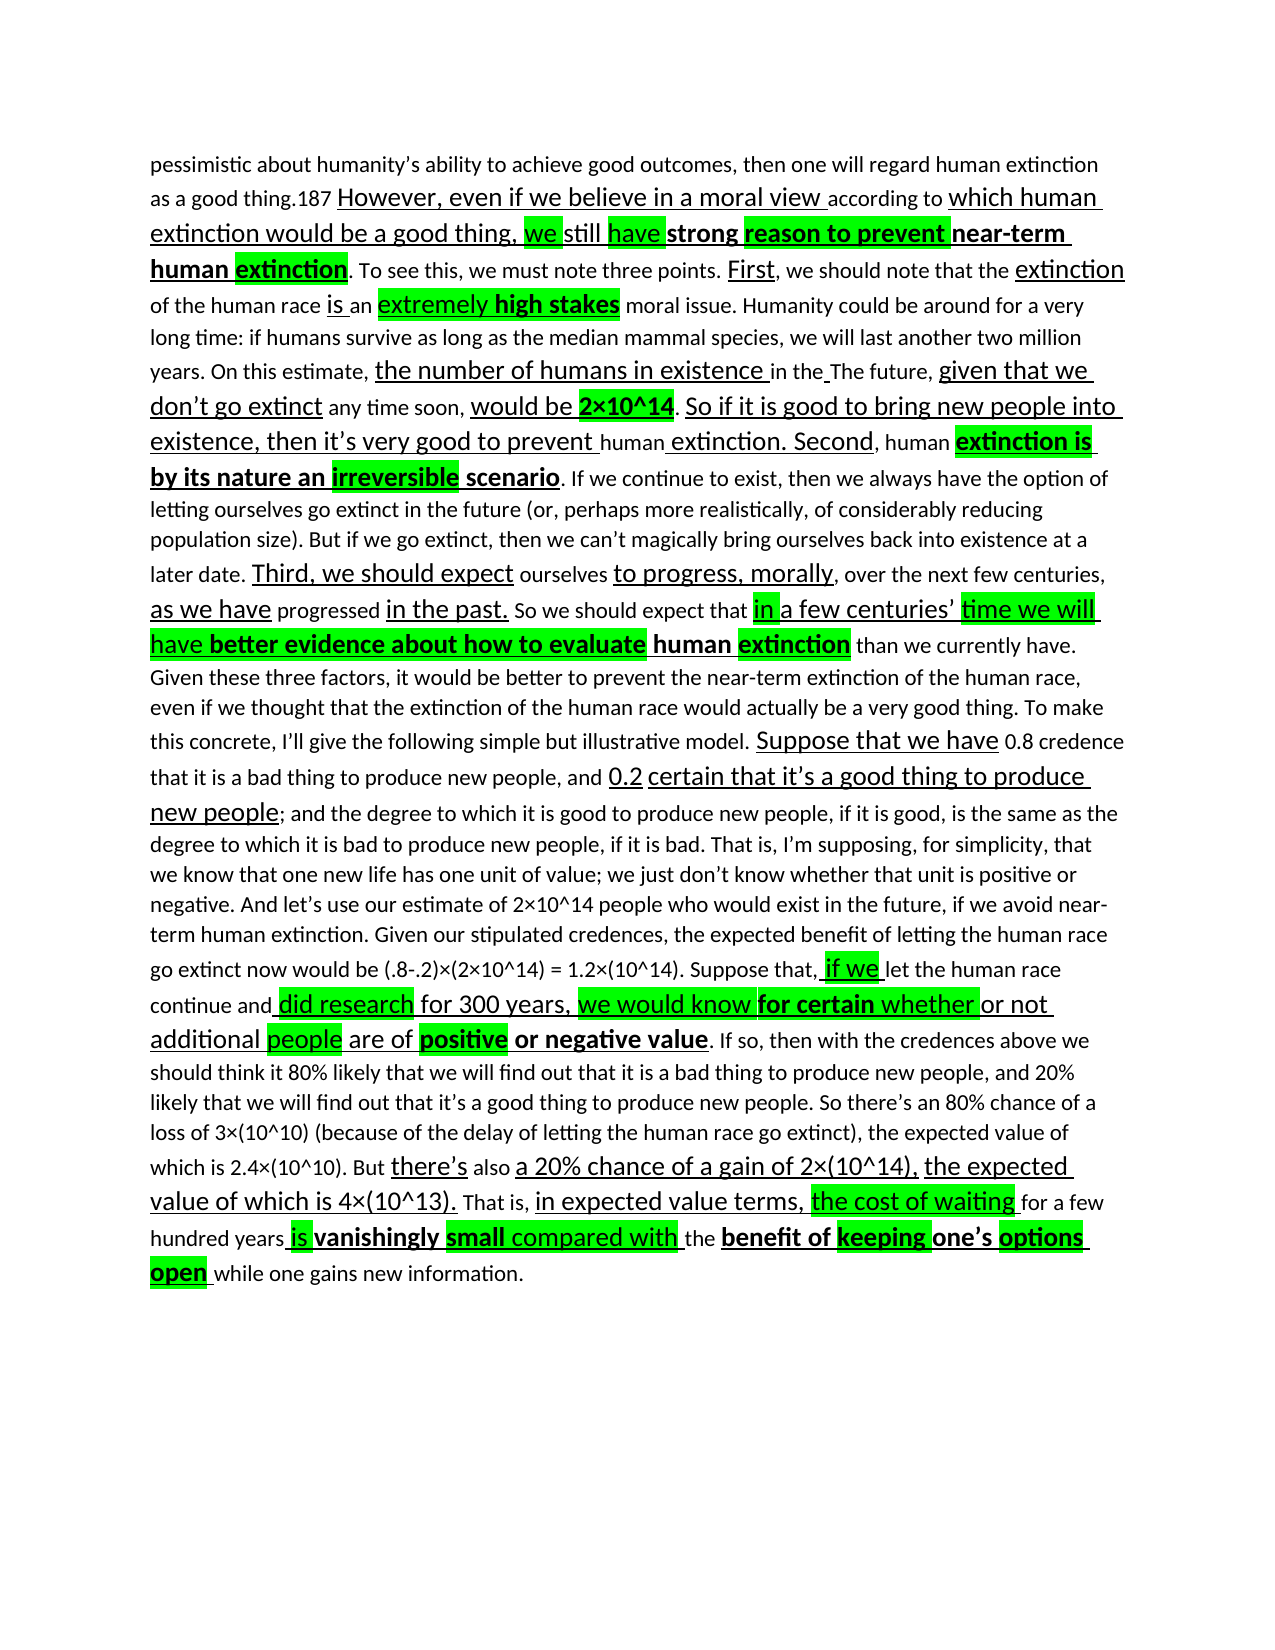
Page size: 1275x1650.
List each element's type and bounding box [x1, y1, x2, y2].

text [150, 150, 1125, 1289]
